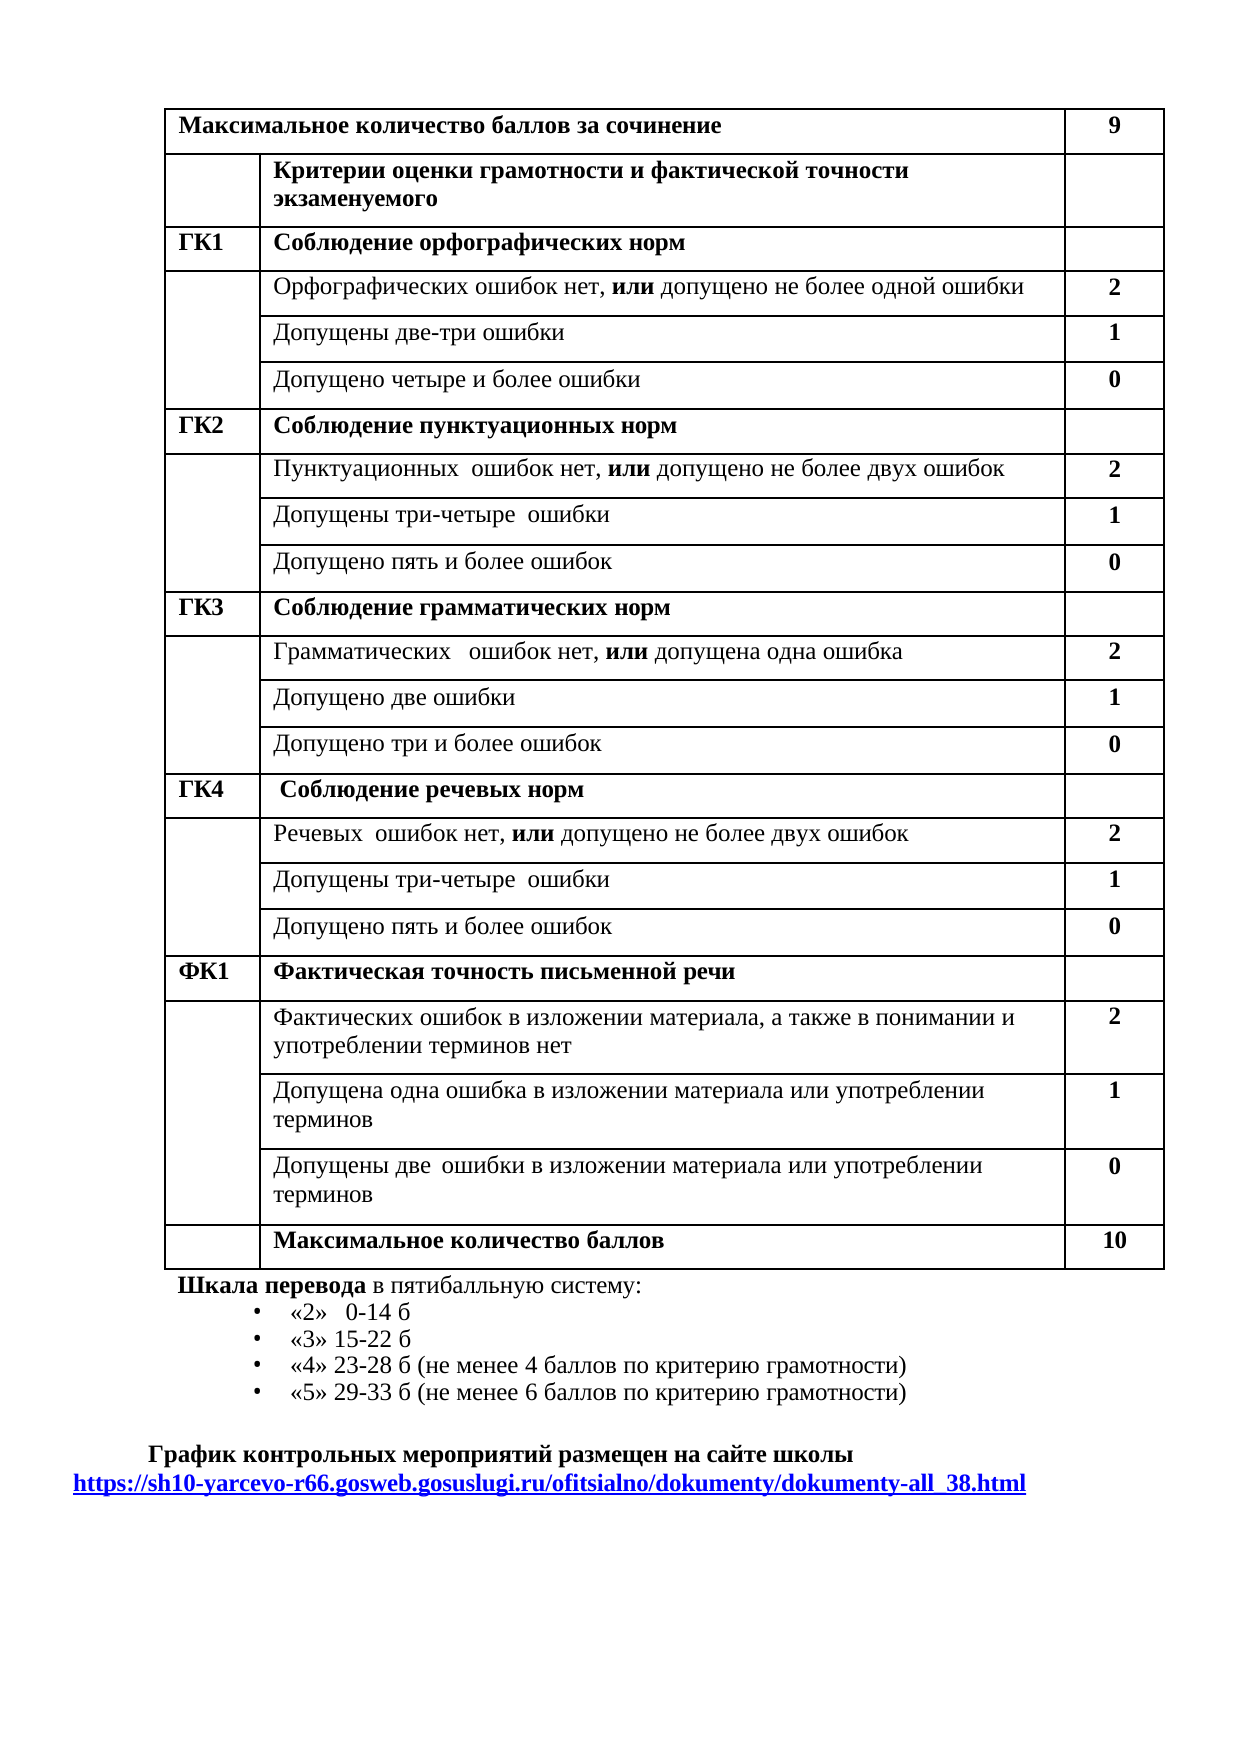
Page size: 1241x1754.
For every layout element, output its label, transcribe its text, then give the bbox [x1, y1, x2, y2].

table_cell [166, 1226, 259, 1268]
table_cell 2 [1066, 455, 1163, 497]
table_cell ГК3 [166, 593, 259, 635]
table_cell 1 [1066, 864, 1163, 908]
table_cell 9 [1066, 110, 1163, 153]
table_cell Допущено пять и более ошибок [261, 910, 1064, 955]
table_cell [166, 1002, 259, 1223]
table_cell 2 [1066, 272, 1163, 314]
table_cell 1 [1066, 317, 1163, 361]
table_cell [1066, 593, 1163, 635]
table_cell Соблюдение пунктуационных норм [261, 410, 1064, 452]
list «3» 15-22 б [252, 1326, 1176, 1352]
table_cell 2 [1066, 819, 1163, 862]
text https://sh10-yarcevo-r66.gosweb.gosuslugi.ru/ofitsialno/dokumenty/dokumenty-all_38.html [73, 1468, 1176, 1497]
table_cell [1066, 957, 1163, 999]
table_cell ГК4 [166, 775, 259, 817]
table_cell Допущены две ошибки в изложении материала или употреблении терминов [261, 1150, 1064, 1223]
table_cell [1066, 410, 1163, 452]
table_cell Соблюдение речевых норм [261, 775, 1064, 817]
table_cell 1 [1066, 1075, 1163, 1148]
table_cell 10 [1066, 1226, 1163, 1268]
table_cell ГК2 [166, 410, 259, 452]
table_cell 1 [1066, 499, 1163, 544]
table_cell Допущены три-четыре ошибки [261, 499, 1064, 544]
table_cell Фактических ошибок в изложении материала, а также в понимании и употреблении терминов нет [261, 1002, 1064, 1073]
table_cell Допущена одна ошибка в изложении материала или употреблении терминов [261, 1075, 1064, 1148]
table_cell Допущено четыре и более ошибки [261, 363, 1064, 408]
table_cell 0 [1066, 910, 1163, 955]
table_cell [166, 637, 259, 773]
table_cell [166, 819, 259, 955]
table_cell Допущены три-четыре ошибки [261, 864, 1064, 908]
table_cell [166, 272, 259, 408]
table_cell ФК1 [166, 957, 259, 999]
table_cell Фактическая точность письменной речи [261, 957, 1064, 999]
table_cell Допущено пять и более ошибок [261, 546, 1064, 591]
table_cell 0 [1066, 546, 1163, 591]
table_cell Максимальное количество баллов [261, 1226, 1064, 1268]
table_cell Критерии оценки грамотности и фактической точности экзаменуемого [261, 155, 1064, 226]
table_cell [166, 155, 259, 226]
table_cell Речевых ошибок нет, или допущено не более двух ошибок [261, 819, 1064, 862]
list «4» 23-28 б (не менее 4 баллов по критерию грамотности) [252, 1352, 1176, 1378]
table_cell Допущено две ошибки [261, 681, 1064, 726]
table_cell 1 [1066, 681, 1163, 726]
list «2» 0-14 б [252, 1299, 1176, 1326]
table_cell [1066, 775, 1163, 817]
table_cell 0 [1066, 363, 1163, 408]
table_cell ГК1 [166, 228, 259, 270]
table_cell 0 [1066, 1150, 1163, 1223]
text График контрольных мероприятий размещен на сайте школы [73, 1439, 1176, 1468]
table_cell [166, 455, 259, 591]
table_cell 2 [1066, 637, 1163, 679]
table_cell 2 [1066, 1002, 1163, 1073]
table_cell Допущены две-три ошибки [261, 317, 1064, 361]
table_cell Грамматических ошибок нет, или допущена одна ошибка [261, 637, 1064, 679]
table_cell Орфографических ошибок нет, или допущено не более одной ошибки [261, 272, 1064, 314]
list «5» 29-33 б (не менее 6 баллов по критерию грамотности) [252, 1378, 1176, 1406]
table_cell Максимальное количество баллов за сочинение [166, 110, 1064, 153]
table_cell [1066, 155, 1163, 226]
table_cell Пунктуационных ошибок нет, или допущено не более двух ошибок [261, 455, 1064, 497]
table_cell Соблюдение орфографических норм [261, 228, 1064, 270]
table_cell [1066, 228, 1163, 270]
text Шкала перевода в пятибалльную систему: [177, 1270, 1176, 1299]
table_cell Соблюдение грамматических норм [261, 593, 1064, 635]
table_cell Допущено три и более ошибок [261, 728, 1064, 773]
table_cell 0 [1066, 728, 1163, 773]
